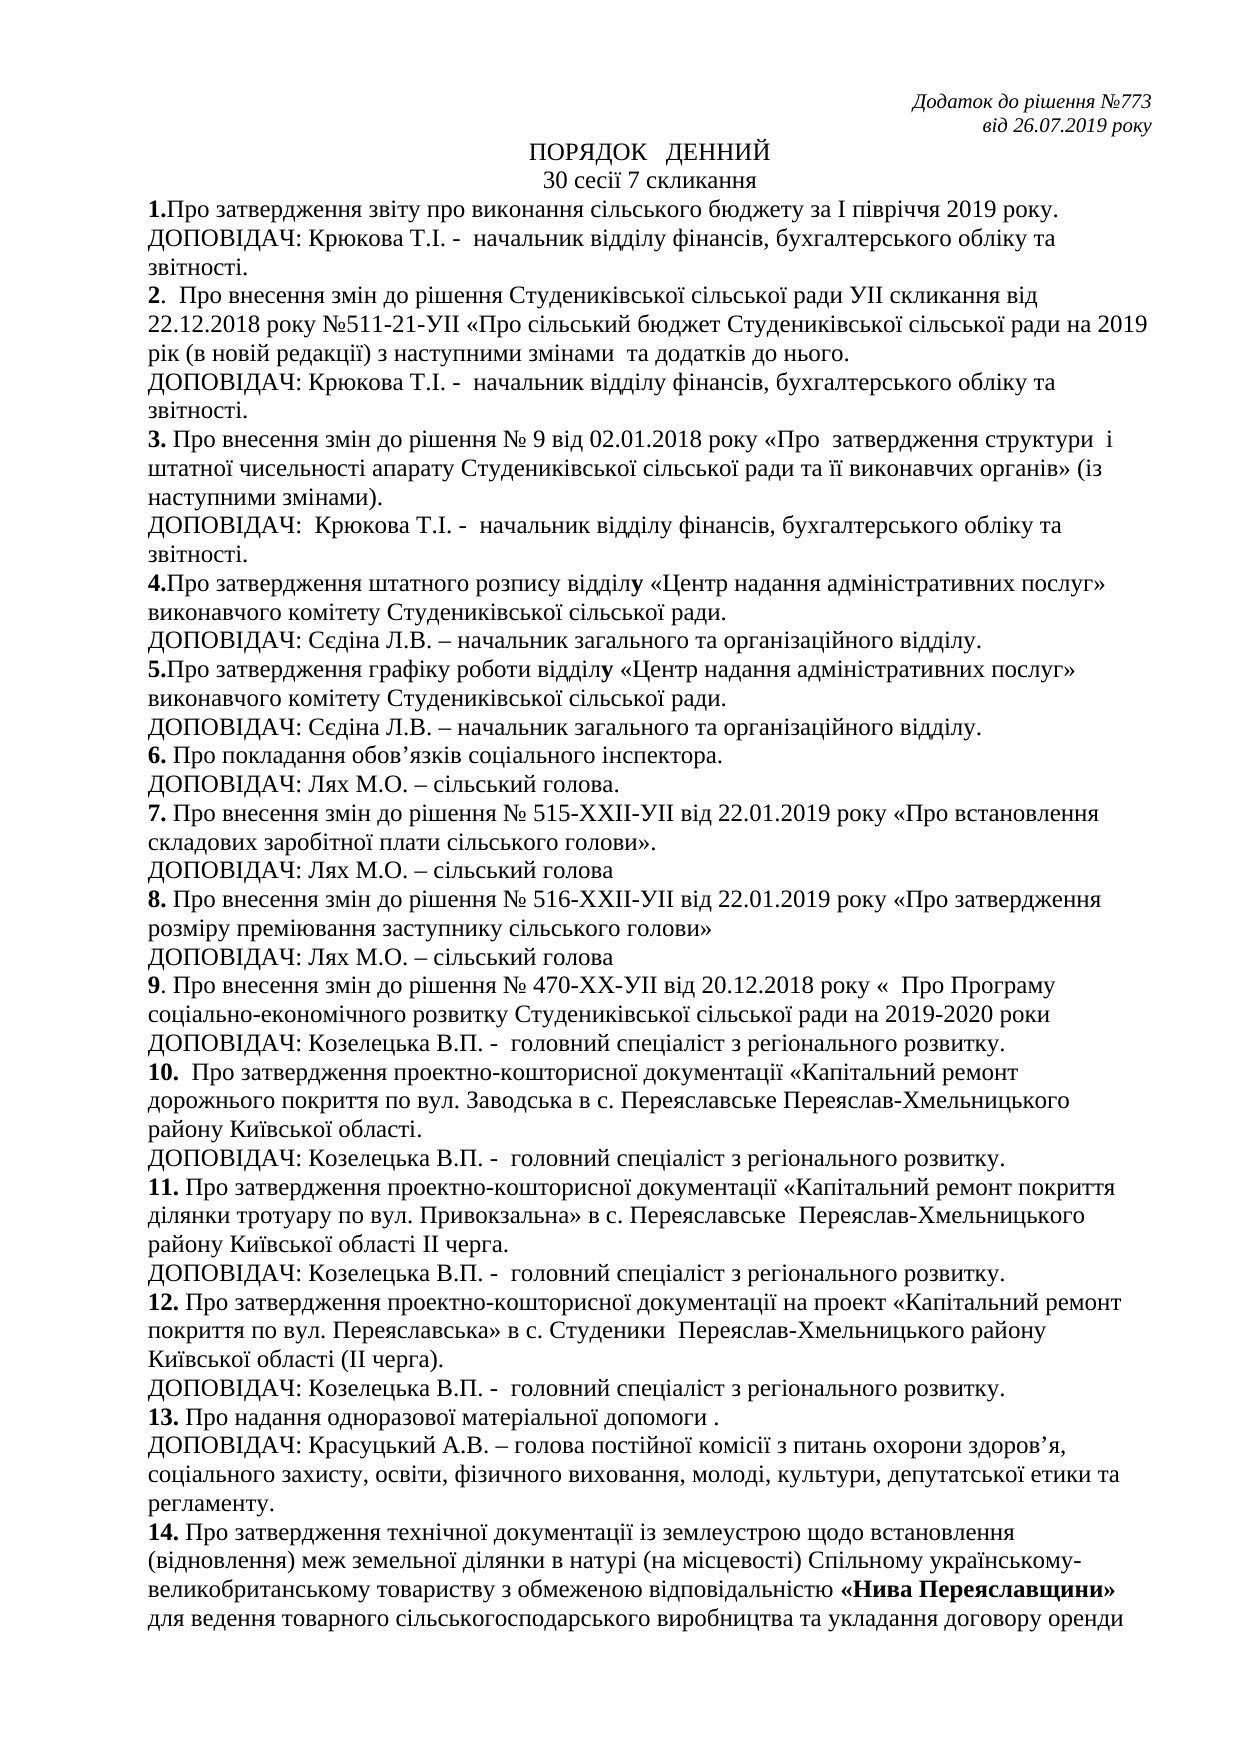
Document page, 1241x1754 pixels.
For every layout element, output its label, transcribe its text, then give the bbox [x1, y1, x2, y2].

text 6. Про покладання обов’язків соціального інспектора. [148, 740, 1152, 769]
text ДОПОВІДАЧ: Красуцький А.В. – голова постійної комісії з питань охорони здоров’я, соціального захисту, освіти, фізичного виховання, молоді, культури, депутатської етики та регламенту. [148, 1430, 1152, 1517]
text 5.Про затвердження графіку роботи відділу «Центр надання адміністративних послуг» виконавчого комітету Студениківської сільської ради. [148, 654, 1152, 712]
text ДОПОВІДАЧ: Козелецька В.П. - головний спеціаліст з регіонального розвитку. [148, 1028, 1152, 1057]
text 13. Про надання одноразової матеріальної допомоги . [148, 1402, 1152, 1430]
text Додаток до рішення №773 [148, 88, 1152, 113]
text 2. Про внесення змін до рішення Студениківської сільської ради УІІ скликання від 22.12.2018 року №511-21-УІІ «Про сільський бюджет Студениківської сільської ради на 2019 рік (в новій редакції) з наступними змінами та додатків до нього. [148, 280, 1152, 367]
text ДОПОВІДАЧ: Козелецька В.П. - головний спеціаліст з регіонального розвитку. [148, 1373, 1152, 1402]
text 9. Про внесення змін до рішення № 470-ХХ-УІІ від 20.12.2018 року « Про Програму соціально-економічного розвитку Студениківської сільської ради на 2019-2020 роки [148, 970, 1152, 1028]
text ПОРЯДОК ДЕННИЙ [148, 137, 1152, 165]
text 30 сесії 7 скликання [148, 165, 1152, 194]
text ДОПОВІДАЧ: Сєдіна Л.В. – начальник загального та організаційного відділу. [148, 712, 1152, 740]
text 1.Про затвердження звіту про виконання сільського бюджету за І півріччя 2019 року. [148, 194, 1152, 223]
text ДОПОВІДАЧ: Лях М.О. – сільський голова [148, 942, 1152, 970]
text від 26.07.2019 року [148, 113, 1152, 137]
text ДОПОВІДАЧ: Лях М.О. – сільський голова [148, 855, 1152, 884]
text 12. Про затвердження проектно-кошторисної документації на проект «Капітальний ремонт покриття по вул. Переяславська» в с. Студеники Переяслав-Хмельницького району Київської області (ІІ черга). [148, 1287, 1152, 1373]
text ДОПОВІДАЧ: Лях М.О. – сільський голова. [148, 769, 1152, 798]
text ДОПОВІДАЧ: Крюкова Т.І. - начальник відділу фінансів, бухгалтерського обліку та звітності. [148, 367, 1152, 424]
text 7. Про внесення змін до рішення № 515-ХХІІ-УІІ від 22.01.2019 року «Про встановлення складових заробітної плати сільського голови». [148, 798, 1152, 855]
text 10. Про затвердження проектно-кошторисної документації «Капітальний ремонт дорожнього покриття по вул. Заводська в с. Переяславське Переяслав-Хмельницького району Київської області. [148, 1057, 1152, 1143]
text 4.Про затвердження штатного розпису відділу «Центр надання адміністративних послуг» виконавчого комітету Студениківської сільської ради. [148, 568, 1152, 625]
text ДОПОВІДАЧ: Крюкова Т.І. - начальник відділу фінансів, бухгалтерського обліку та звітності. [148, 510, 1152, 568]
text 8. Про внесення змін до рішення № 516-ХХІІ-УІІ від 22.01.2019 року «Про затвердження розміру преміювання заступнику сільського голови» [148, 884, 1152, 942]
text 11. Про затвердження проектно-кошторисної документації «Капітальний ремонт покриття ділянки тротуару по вул. Привокзальна» в с. Переяславське Переяслав-Хмельницького району Київської області ІІ черга. [148, 1172, 1152, 1258]
text ДОПОВІДАЧ: Козелецька В.П. - головний спеціаліст з регіонального розвитку. [148, 1258, 1152, 1287]
text ДОПОВІДАЧ: Сєдіна Л.В. – начальник загального та організаційного відділу. [148, 625, 1152, 654]
text ДОПОВІДАЧ: Козелецька В.П. - головний спеціаліст з регіонального розвитку. [148, 1143, 1152, 1172]
text ДОПОВІДАЧ: Крюкова Т.І. - начальник відділу фінансів, бухгалтерського обліку та звітності. [148, 223, 1152, 280]
text 3. Про внесення змін до рішення № 9 від 02.01.2018 року «Про затвердження структури і штатної чисельності апарату Студениківської сільської ради та її виконавчих органів» (із наступними змінами). [148, 424, 1152, 510]
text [148, 1517, 1152, 1632]
